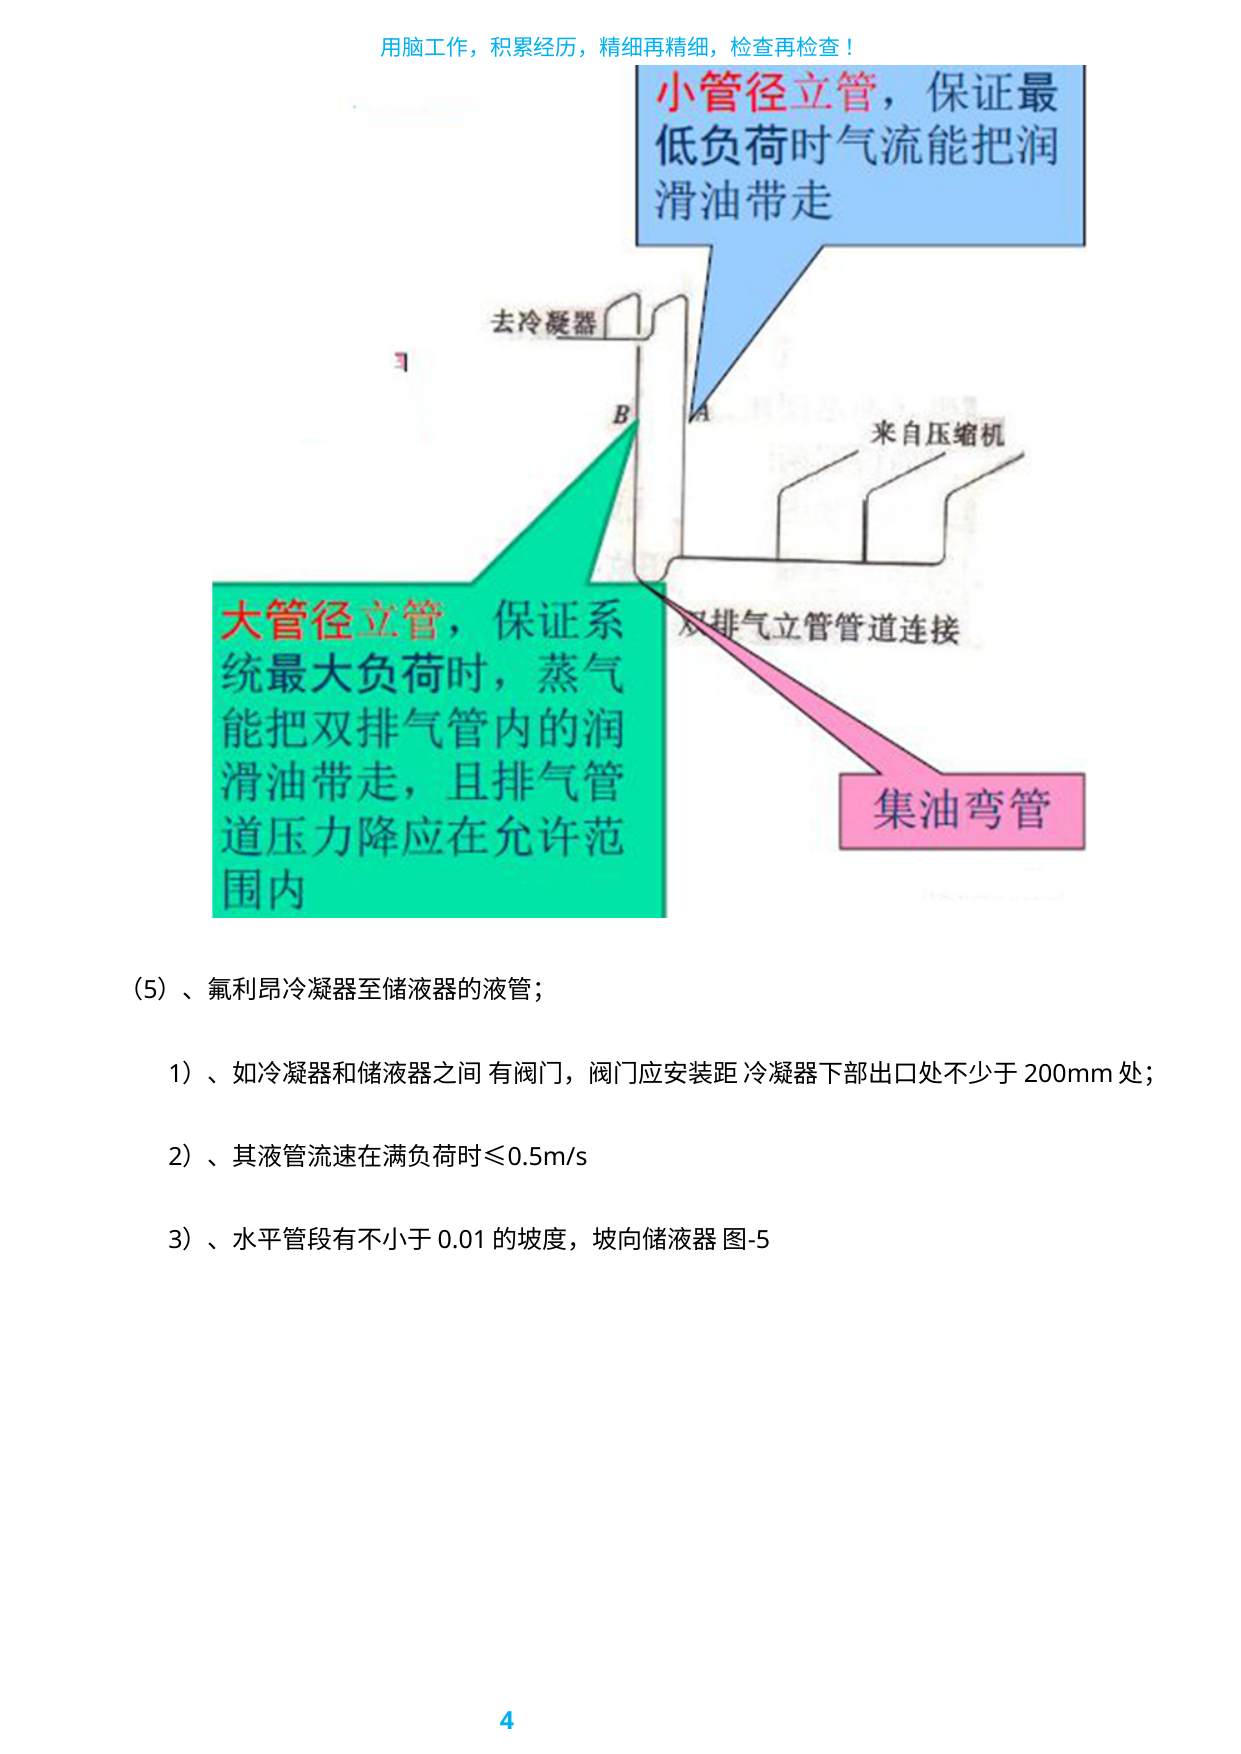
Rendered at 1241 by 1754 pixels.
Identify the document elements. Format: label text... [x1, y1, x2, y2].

text （5）、氟利昂冷凝器至储液器的液管； [118, 956, 1181, 1021]
text 3）、水平管段有不小于0.01的坡度，坡向储液器 图-5 [118, 1205, 1181, 1270]
text 1）、如冷凝器和储液器之间 有阀门，阀门应安装距 冷凝器下部出口处不少于200mm处； [118, 1039, 1181, 1104]
picture [212, 65, 1088, 918]
text 2）、其液管流速在满负荷时≤0.5m/s [118, 1122, 1181, 1187]
